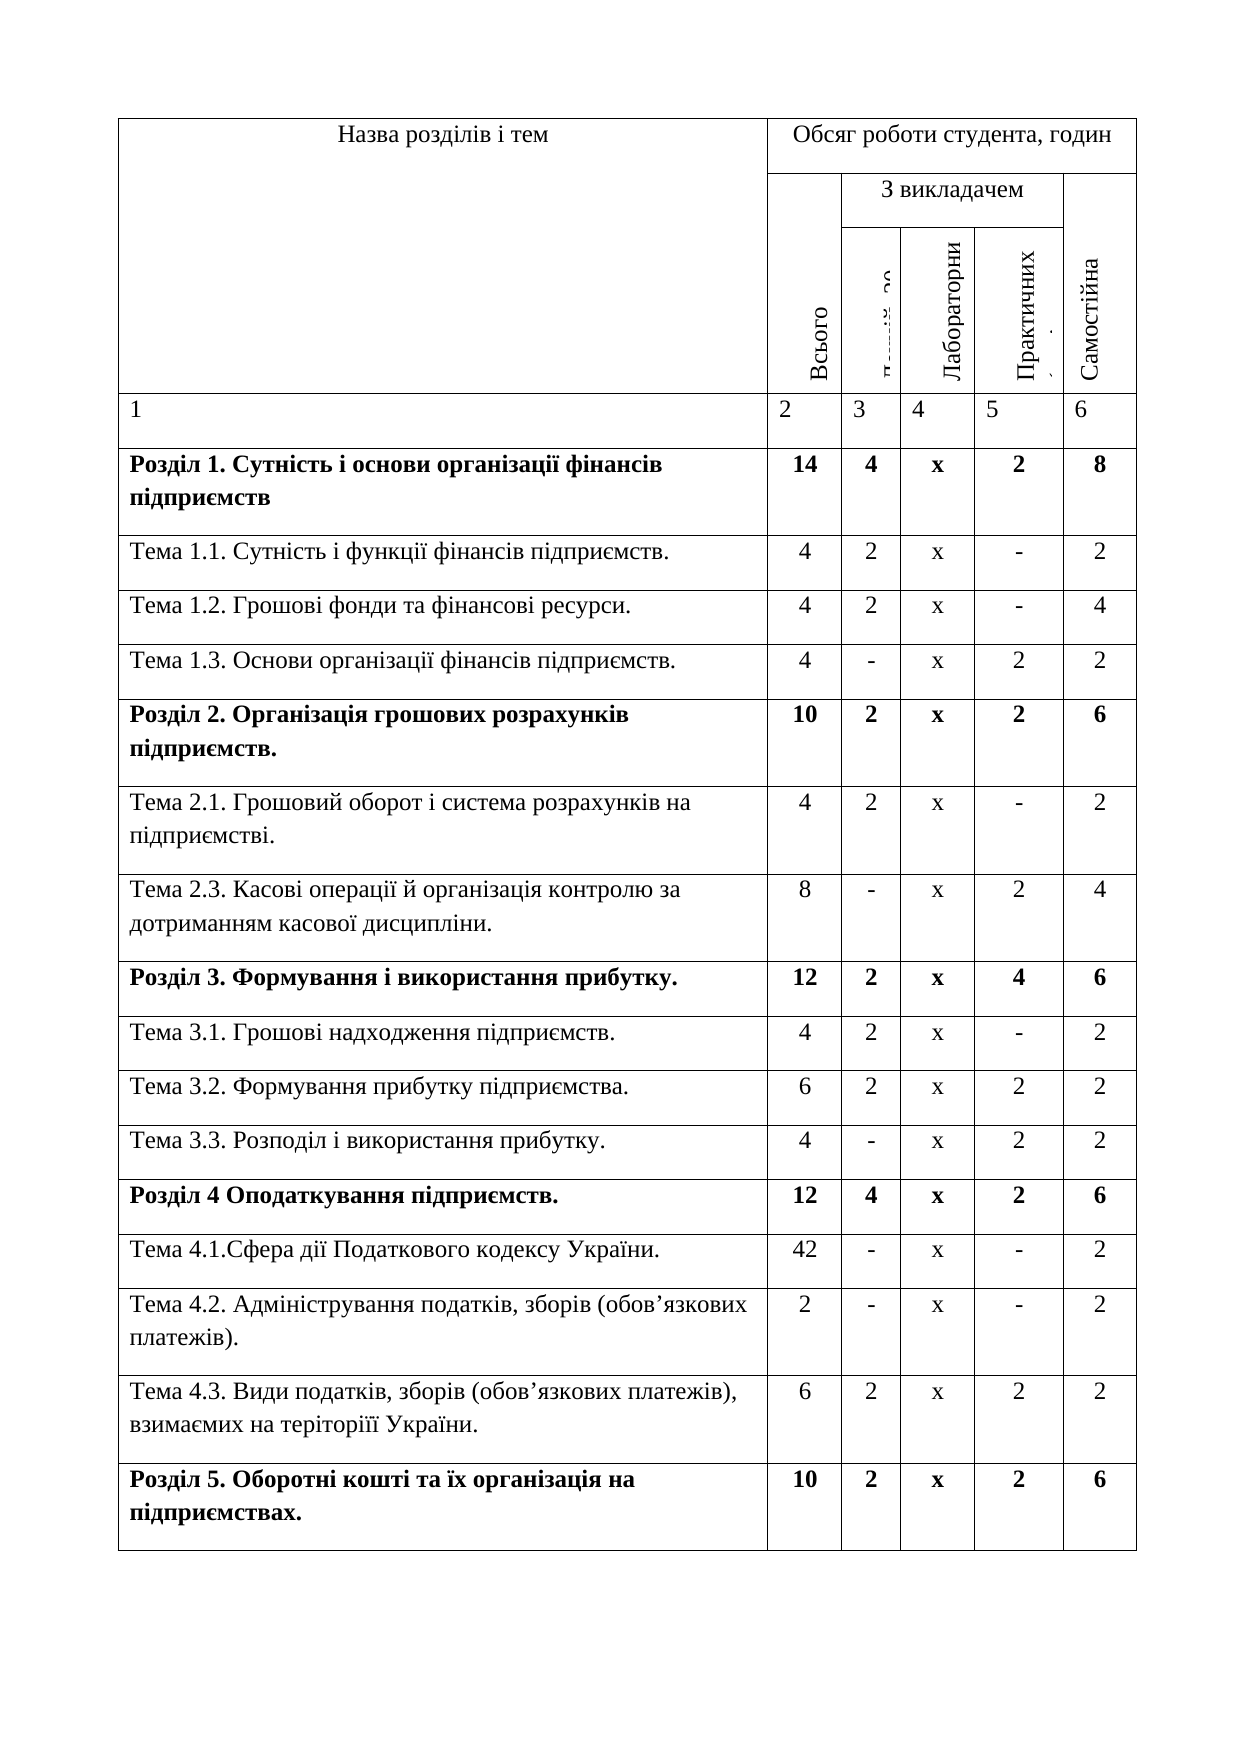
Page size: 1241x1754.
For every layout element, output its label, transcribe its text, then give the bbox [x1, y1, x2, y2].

table_cell х [901, 962, 974, 1016]
table_cell 2 [975, 449, 1063, 535]
table_cell - [975, 591, 1063, 644]
table_cell 12 [768, 1180, 841, 1233]
table_cell 2 [975, 700, 1063, 786]
table_cell 2 [975, 1464, 1063, 1550]
table_cell Лекцій 20 [842, 228, 900, 393]
table_cell Тема 2.1. Грошовий оборот і система розрахунків на підприємстві. [119, 787, 767, 873]
table_cell 1 [119, 394, 767, 448]
table_cell 4 [768, 591, 841, 644]
table_cell х [901, 700, 974, 786]
table_cell 2 [842, 787, 900, 873]
table_cell 2 [842, 1071, 900, 1124]
table_cell - [975, 1235, 1063, 1288]
table_cell 2 [842, 1376, 900, 1463]
table_cell Тема 4.3. Види податків, зборів (обов’язкових платежів), взимаємих на теріторіїї України. [119, 1376, 767, 1463]
table_cell 2 [1064, 1235, 1136, 1288]
table_cell Тема 2.3. Касові операції й організація контролю за дотриманням касової дисципліни. [119, 875, 767, 961]
table_cell 2 [975, 1180, 1063, 1233]
table_cell 4 [1064, 591, 1136, 644]
table_cell 2 [1064, 1017, 1136, 1070]
table_cell Тема 1.2. Грошові фонди та фінансові ресурси. [119, 591, 767, 644]
table_cell х [901, 536, 974, 589]
table_cell Розділ 1. Сутність і основи організації фінансів підприємств [119, 449, 767, 535]
table_cell х [901, 1464, 974, 1550]
table_cell 5 [975, 394, 1063, 448]
table_cell 2 [975, 1071, 1063, 1124]
table_cell Тема 3.2. Формування прибутку підприємства. [119, 1071, 767, 1124]
table_cell 2 [842, 591, 900, 644]
table_cell 6 [1064, 962, 1136, 1016]
table_cell Лабораторних робіт [901, 228, 974, 393]
table_cell 2 [975, 875, 1063, 961]
table_cell 2 [1064, 1071, 1136, 1124]
table_cell З викладачем [842, 174, 1063, 227]
table_cell 2 [768, 394, 841, 448]
table_cell - [975, 536, 1063, 589]
table_cell 2 [975, 1376, 1063, 1463]
table_cell 2 [1064, 536, 1136, 589]
table_cell 6 [1064, 1464, 1136, 1550]
table_cell Тема 1.3. Основи організації фінансів підприємств. [119, 645, 767, 698]
table_cell 2 [1064, 1126, 1136, 1179]
table_cell 2 [768, 1289, 841, 1375]
table_cell 4 [842, 449, 900, 535]
table_cell 4 [901, 394, 974, 448]
table_cell 6 [768, 1376, 841, 1463]
table_cell 4 [768, 645, 841, 698]
table_cell - [842, 1126, 900, 1179]
table_cell х [901, 1376, 974, 1463]
table_cell х [901, 1289, 974, 1375]
table_cell 4 [768, 1126, 841, 1179]
table_cell 4 [842, 1180, 900, 1233]
table_cell 4 [975, 962, 1063, 1016]
table_cell 4 [768, 1017, 841, 1070]
table_cell 2 [1064, 787, 1136, 873]
table_cell 2 [1064, 1289, 1136, 1375]
table_cell 14 [768, 449, 841, 535]
table_cell 6 [1064, 1180, 1136, 1233]
table_cell х [901, 875, 974, 961]
table_cell 2 [842, 1017, 900, 1070]
table_cell 10 [768, 1464, 841, 1550]
table_cell Самостійна Робота 52 [1064, 174, 1136, 393]
table_cell 2 [1064, 645, 1136, 698]
table_cell 6 [1064, 700, 1136, 786]
table_cell 4 [768, 787, 841, 873]
table_cell 2 [842, 700, 900, 786]
table_cell Тема 1.1. Сутність і функції фінансів підприємств. [119, 536, 767, 589]
table_header Назва розділів і тем [119, 119, 767, 393]
table_cell - [842, 1289, 900, 1375]
table_cell х [901, 1126, 974, 1179]
table_cell - [975, 1017, 1063, 1070]
table_cell х [901, 1180, 974, 1233]
table_cell - [975, 787, 1063, 873]
table_cell 2 [975, 1126, 1063, 1179]
table_header Обсяг роботи студента, годин [768, 119, 1136, 173]
table_cell Розділ 4 Оподаткування підприємств. [119, 1180, 767, 1233]
table_cell 12 [768, 962, 841, 1016]
table_cell - [842, 645, 900, 698]
table_cell Тема 4.2. Адміністрування податків, зборів (обов’язкових платежів). [119, 1289, 767, 1375]
table_cell Практичних (семінарських) занять 18 [975, 228, 1063, 393]
table_cell Тема 4.1.Сфера дії Податкового кодексу України. [119, 1235, 767, 1288]
table_cell - [842, 1235, 900, 1288]
table_cell 8 [1064, 449, 1136, 535]
table_cell х [901, 1017, 974, 1070]
table_cell х [901, 1235, 974, 1288]
table_cell 6 [1064, 394, 1136, 448]
table_cell х [901, 591, 974, 644]
table_cell Тема 3.3. Розподіл і використання прибутку. [119, 1126, 767, 1179]
table_cell 2 [842, 1464, 900, 1550]
table_cell 2 [842, 962, 900, 1016]
table_cell 2 [975, 645, 1063, 698]
table_cell Розділ 3. Формування і використання прибутку. [119, 962, 767, 1016]
table_cell - [842, 875, 900, 961]
table_cell 10 [768, 700, 841, 786]
table_cell х [901, 787, 974, 873]
table_cell Всього [768, 174, 841, 393]
table_cell х [901, 645, 974, 698]
table_cell 2 [1064, 1376, 1136, 1463]
table_cell Розділ 5. Оборотні кошті та їх організація на підприємствах. [119, 1464, 767, 1550]
table_cell х [901, 449, 974, 535]
table_cell х [901, 1071, 974, 1124]
table_cell Тема 3.1. Грошові надходження підприємств. [119, 1017, 767, 1070]
table_cell 4 [768, 536, 841, 589]
table_cell 8 [768, 875, 841, 961]
table_cell 6 [768, 1071, 841, 1124]
table_cell 42 [768, 1235, 841, 1288]
table_cell 2 [842, 536, 900, 589]
table_cell - [975, 1289, 1063, 1375]
table_cell Розділ 2. Організація грошових розрахунків підприємств. [119, 700, 767, 786]
table_cell 3 [842, 394, 900, 448]
table_cell 4 [1064, 875, 1136, 961]
